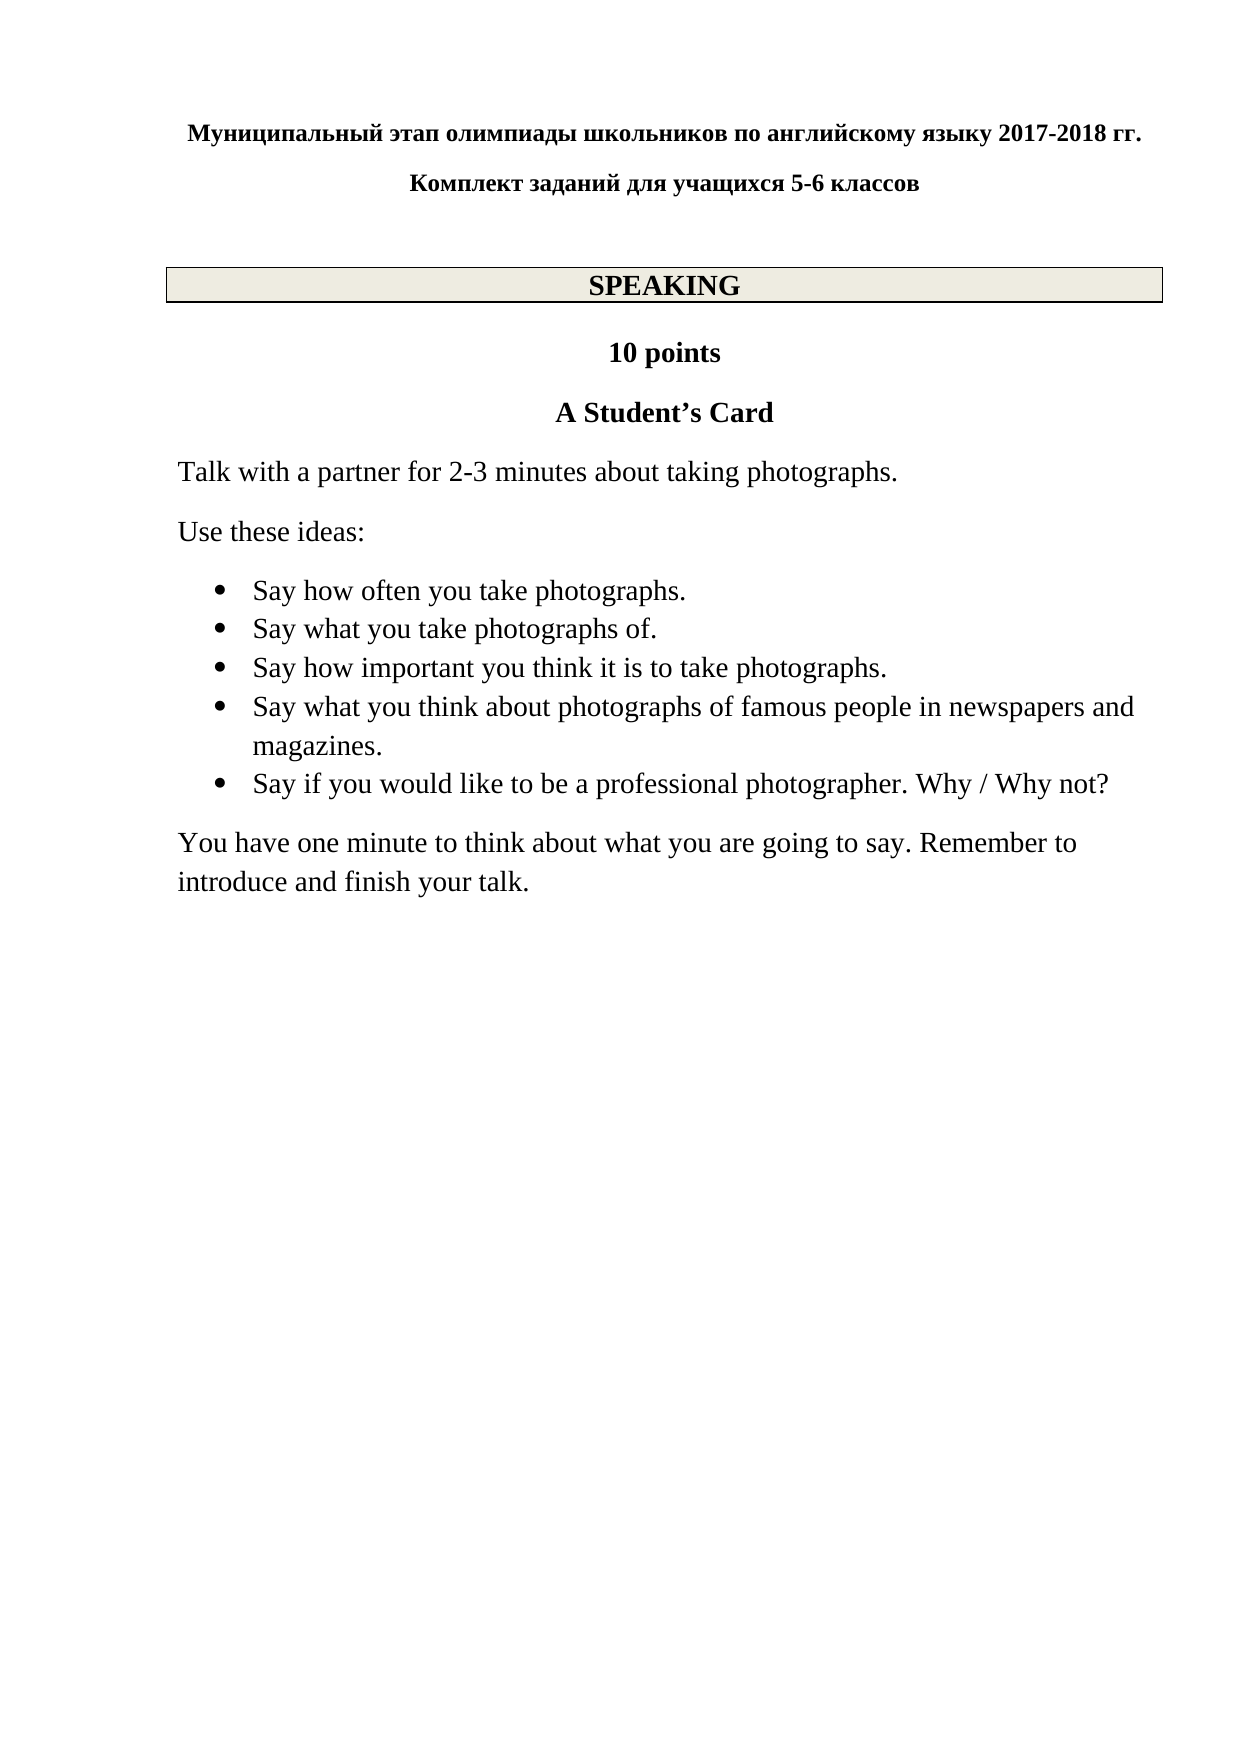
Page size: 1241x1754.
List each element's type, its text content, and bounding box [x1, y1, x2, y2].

list Say what you take photographs of. [215, 612, 1152, 645]
text Муниципальный этап олимпиады школьников по английскому языку 2017-2018 гг. [177, 118, 1152, 147]
text Talk with a partner for 2-3 minutes about taking photographs. [177, 454, 1152, 488]
list Say how important you think it is to take photographs. [215, 650, 1152, 684]
table_header SPEAKING [167, 268, 1162, 301]
list Say how often you take photographs. [215, 573, 1152, 607]
text Use these ideas: [177, 514, 1152, 547]
list Say if you would like to be a professional photographer. Why / Why not? [215, 766, 1152, 800]
text You have one minute to think about what you are going to say. Remember to introduce and finish your talk. [177, 826, 1152, 898]
text A Student’s Card [177, 395, 1152, 428]
list Say what you think about photographs of famous people in newspapers and magazines. [215, 689, 1152, 761]
text Комплект заданий для учащихся 5-6 классов [177, 168, 1152, 196]
text 10 points [177, 336, 1152, 369]
